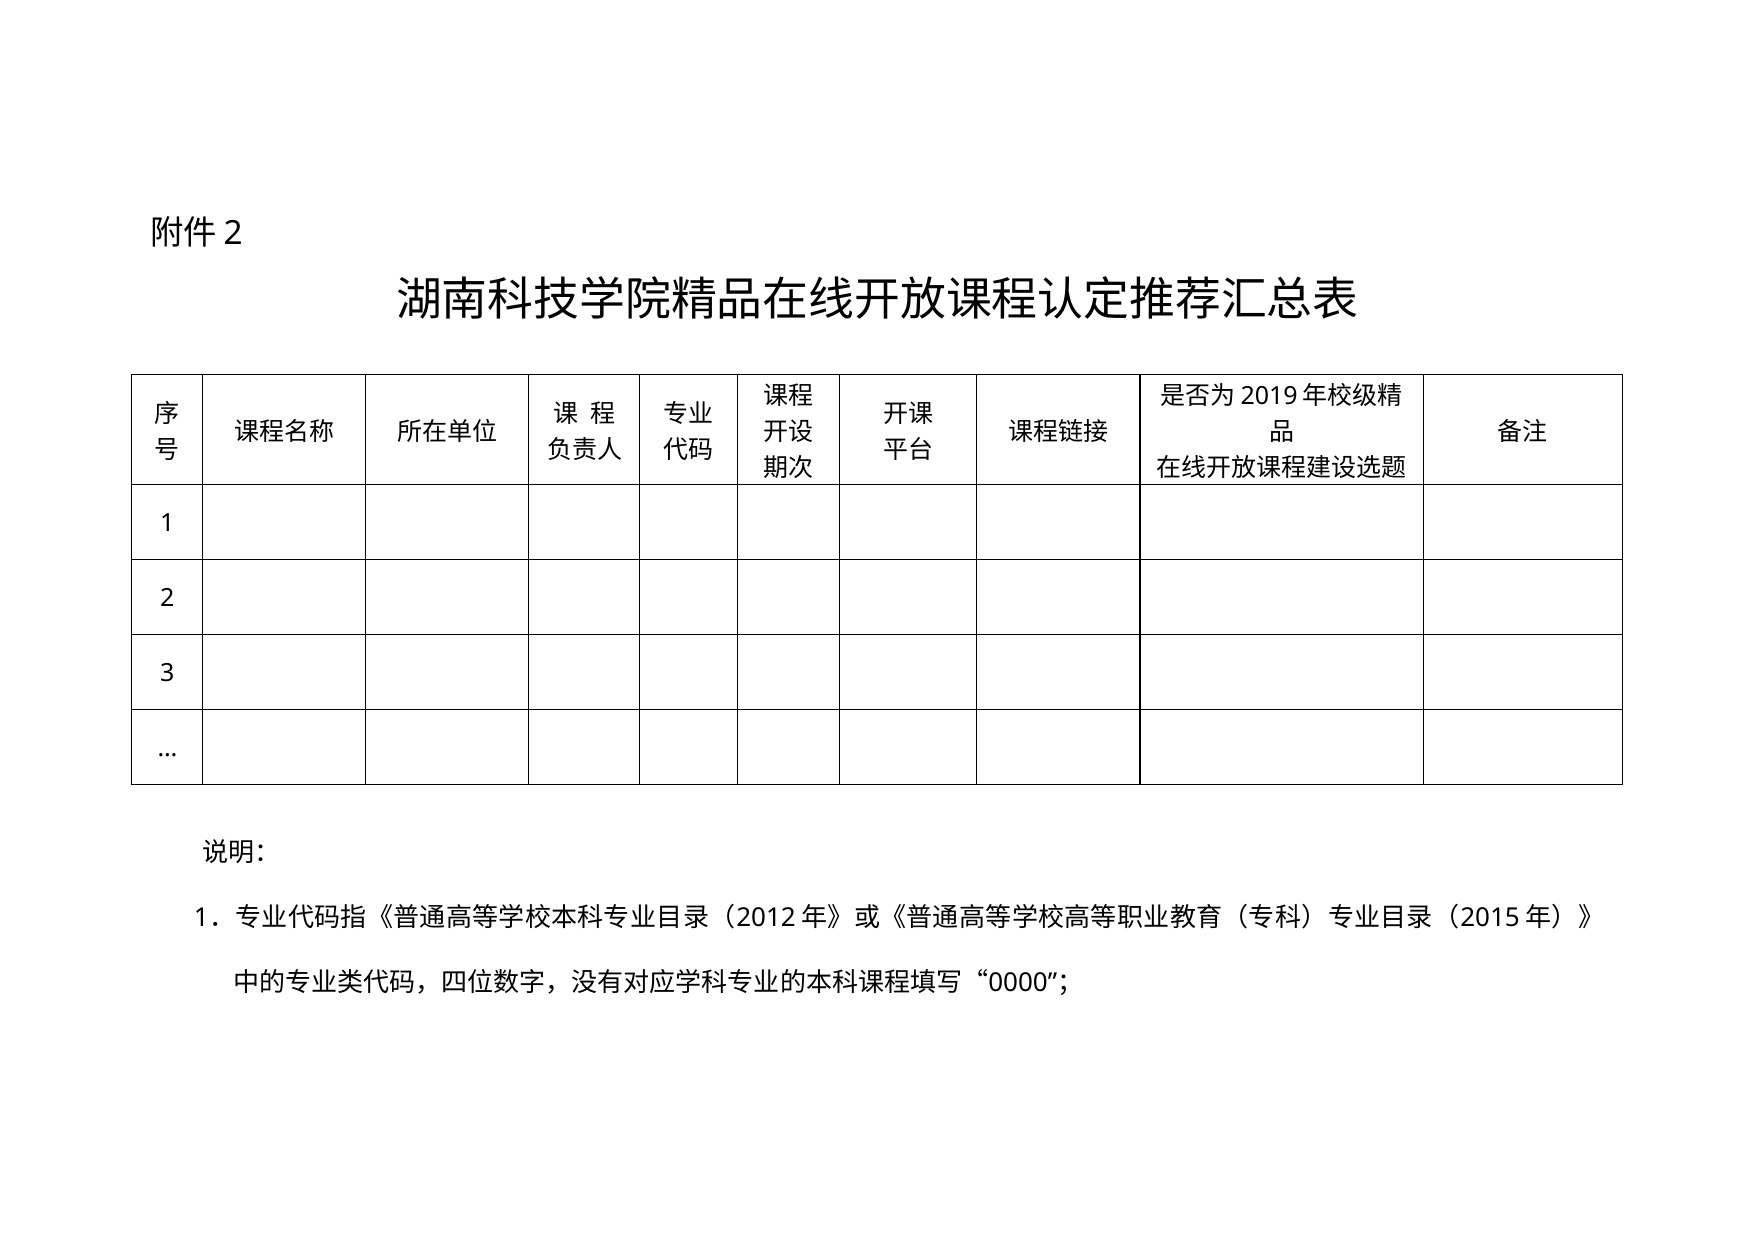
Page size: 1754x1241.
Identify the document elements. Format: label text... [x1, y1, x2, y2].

table_cell [366, 710, 528, 784]
table_cell [738, 560, 839, 634]
table_cell [640, 485, 737, 559]
table_cell [1141, 560, 1423, 634]
text 湖南科技学院精品在线开放课程认定推荐汇总表 [150, 263, 1604, 329]
table_cell [1424, 710, 1622, 784]
table_cell [977, 485, 1139, 559]
table_cell 2 [132, 560, 202, 634]
table_header 是否为2019年校级精品 在线开放课程建设选题 [1141, 375, 1423, 484]
text 附件2 [150, 198, 1604, 263]
table_cell [529, 560, 639, 634]
table_header 序 号 [132, 375, 202, 484]
table_cell [1141, 635, 1423, 709]
table_cell [203, 635, 365, 709]
table_cell [203, 710, 365, 784]
table_cell [840, 560, 976, 634]
table_cell [640, 560, 737, 634]
table_header 课程名称 [203, 375, 365, 484]
table_cell [977, 560, 1139, 634]
table_cell [529, 635, 639, 709]
table_cell [977, 710, 1139, 784]
table_header 课程 开设 期次 [738, 375, 839, 484]
table_header 课 程 负责人 [529, 375, 639, 484]
table_cell [529, 485, 639, 559]
table_cell [840, 485, 976, 559]
table_cell [1141, 710, 1423, 784]
table_cell [640, 635, 737, 709]
table_cell [1424, 485, 1622, 559]
table_cell [840, 710, 976, 784]
table_cell [977, 635, 1139, 709]
text 说明： [150, 818, 1604, 883]
table_cell [203, 560, 365, 634]
table_header 所在单位 [366, 375, 528, 484]
table_cell [738, 635, 839, 709]
table_header 课程链接 [977, 375, 1139, 484]
table_cell [203, 485, 365, 559]
table_cell [738, 710, 839, 784]
table_cell [840, 635, 976, 709]
table_header 专业 代码 [640, 375, 737, 484]
table_cell 3 [132, 635, 202, 709]
table_cell [366, 485, 528, 559]
table_cell [1141, 485, 1423, 559]
table_cell [529, 710, 639, 784]
table_cell [1424, 635, 1622, 709]
text 1．专业代码指《普通高等学校本科专业目录（2012年》或《普通高等学校高等职业教育（专科）专业目录（2015年）》中的专业类代码，四位数字，没有对应学科专业的本科课程填写“0000”； [194, 883, 1604, 1013]
table_cell [738, 485, 839, 559]
table_cell [366, 560, 528, 634]
table_cell … [132, 710, 202, 784]
table_cell [640, 710, 737, 784]
table_cell [366, 635, 528, 709]
table_header 备注 [1424, 375, 1622, 484]
table_cell 1 [132, 485, 202, 559]
table_cell [1424, 560, 1622, 634]
table_header 开课 平台 [840, 375, 976, 484]
